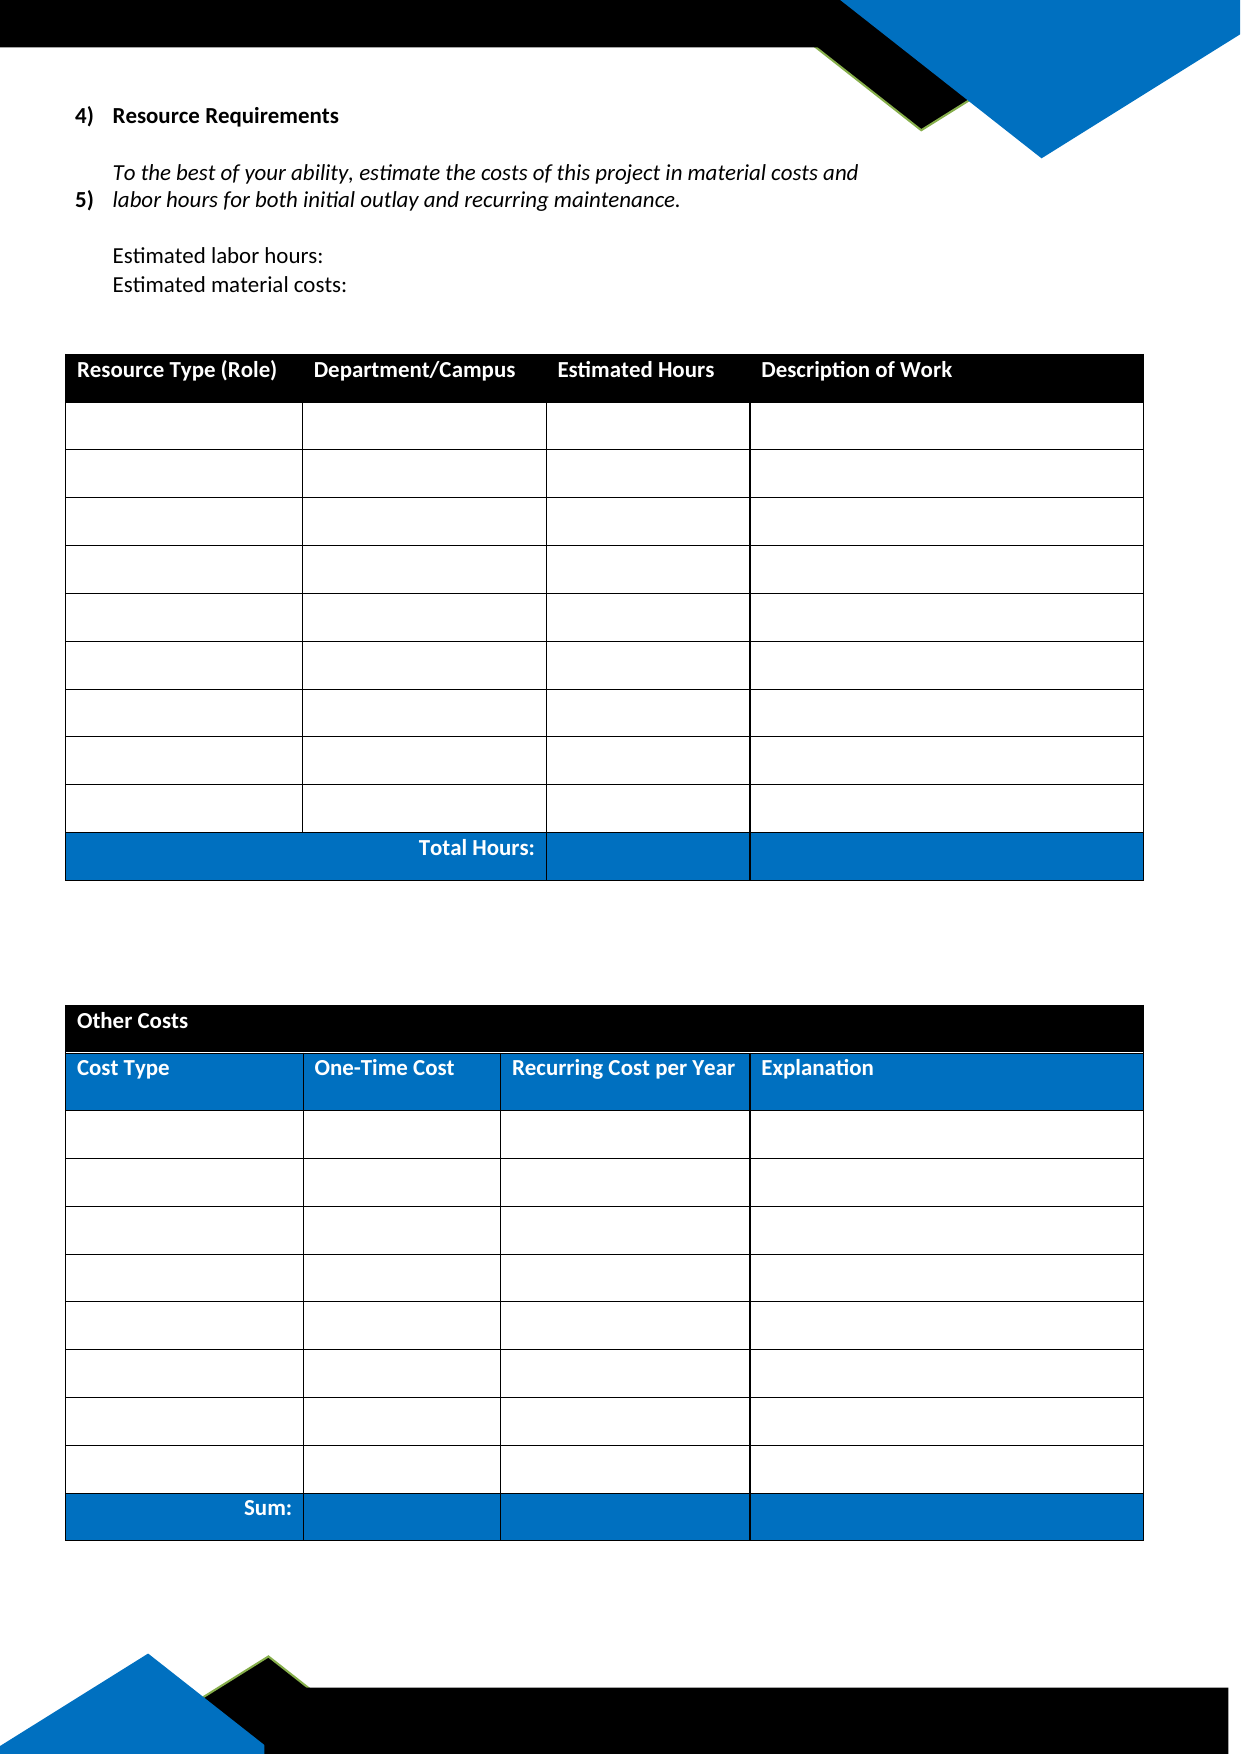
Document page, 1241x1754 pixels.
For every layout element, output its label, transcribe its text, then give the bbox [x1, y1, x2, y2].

table_cell [501, 1302, 749, 1349]
table_cell Cost Type [66, 1054, 303, 1110]
table_cell [751, 690, 1143, 736]
table_cell [304, 1159, 500, 1206]
table_cell [303, 690, 546, 736]
table_cell [547, 450, 749, 497]
table_header Department/Campus [303, 355, 546, 402]
table_cell [751, 1159, 1143, 1206]
table_cell [547, 833, 749, 880]
table_cell [501, 1494, 749, 1540]
table_cell [547, 737, 749, 784]
list labor hours for both initial outlay and recurring maintenance. Estimated labor hours: Estimated material costs: [75, 186, 1203, 298]
table_cell [547, 642, 749, 688]
table_cell [501, 1159, 749, 1206]
table_cell [66, 690, 302, 736]
table_cell [751, 833, 1143, 880]
table_cell Recurring Cost per Year [501, 1054, 749, 1110]
table_cell [66, 1255, 303, 1301]
table_cell [751, 737, 1143, 784]
table_cell [547, 785, 749, 832]
table_cell [66, 1111, 303, 1158]
table_cell [751, 1111, 1143, 1158]
table_cell [66, 737, 302, 784]
table_cell [66, 1350, 303, 1397]
table_cell [304, 1255, 500, 1301]
table_cell [751, 1207, 1143, 1253]
table_header Resource Type (Role) [66, 355, 302, 402]
table_cell Sum: [66, 1494, 303, 1540]
table_cell [304, 1111, 500, 1158]
table_cell [66, 1446, 303, 1492]
table_cell [501, 1207, 749, 1253]
table_cell [303, 737, 546, 784]
table_cell [66, 1398, 303, 1445]
table_cell [751, 642, 1143, 688]
table_cell [304, 1446, 500, 1492]
table_cell [547, 498, 749, 545]
table_cell Total Hours: [66, 833, 546, 880]
table_cell [547, 594, 749, 641]
table_cell [751, 785, 1143, 832]
table_cell Explanation [751, 1054, 1143, 1110]
table_cell [751, 1255, 1143, 1301]
table_cell [501, 1111, 749, 1158]
table_cell [304, 1494, 500, 1540]
list Resource Requirements To the best of your ability, estimate the costs of this project in material costs and [75, 102, 1203, 186]
table_cell [66, 498, 302, 545]
table_cell [304, 1398, 500, 1445]
table_cell [751, 1398, 1143, 1445]
table_cell [303, 642, 546, 688]
table_cell [751, 1302, 1143, 1349]
table_cell [751, 1350, 1143, 1397]
table_cell [303, 785, 546, 832]
table_cell [303, 403, 546, 449]
table_cell [751, 546, 1143, 593]
table_cell [751, 594, 1143, 641]
table_cell [304, 1350, 500, 1397]
table_cell [304, 1207, 500, 1253]
table_header Description of Work [751, 355, 1143, 402]
table_cell [303, 594, 546, 641]
table_cell [66, 546, 302, 593]
table_cell [501, 1255, 749, 1301]
table_cell [303, 498, 546, 545]
table_cell [66, 403, 302, 449]
table_header Estimated Hours [547, 355, 749, 402]
table_cell [66, 594, 302, 641]
table_header Other Costs [66, 1006, 1143, 1052]
table_cell [303, 546, 546, 593]
table_cell [751, 1494, 1143, 1540]
table_cell [66, 642, 302, 688]
table_cell [547, 546, 749, 593]
table_cell [751, 403, 1143, 449]
table_cell [66, 1207, 303, 1253]
table_cell [501, 1398, 749, 1445]
table_cell [304, 1302, 500, 1349]
table_cell [751, 498, 1143, 545]
table_cell [66, 450, 302, 497]
table_cell [751, 450, 1143, 497]
table_cell [303, 450, 546, 497]
table_cell [751, 1446, 1143, 1492]
table_cell One-Time Cost [304, 1054, 500, 1110]
table_cell [501, 1350, 749, 1397]
table_cell [501, 1446, 749, 1492]
table_cell [547, 690, 749, 736]
table_cell [66, 1302, 303, 1349]
table_cell [66, 1159, 303, 1206]
table_cell [547, 403, 749, 449]
table_cell [66, 785, 302, 832]
